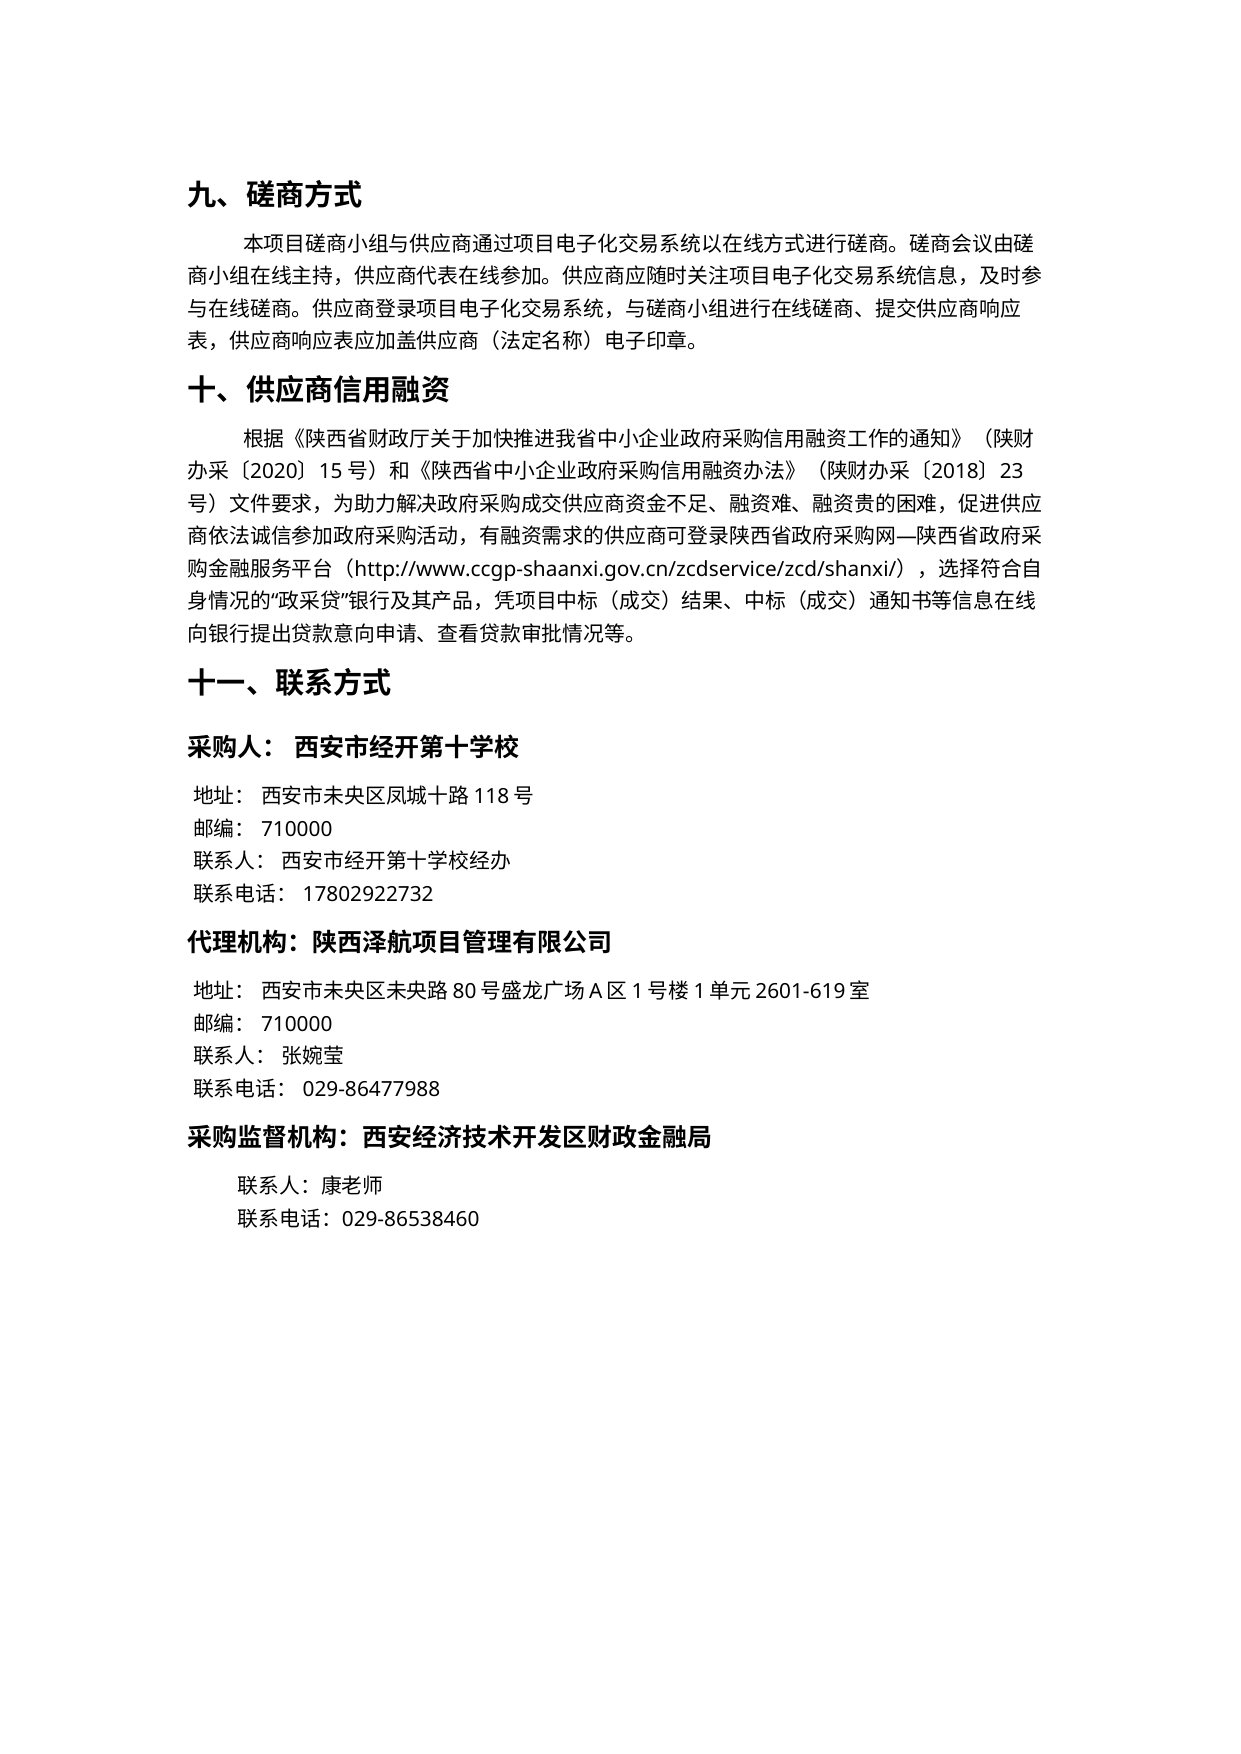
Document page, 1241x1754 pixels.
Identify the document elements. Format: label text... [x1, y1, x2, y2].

text 地址： 西安市未央区未央路80号盛龙广场A区1号楼1单元2601-619室 [187, 974, 1053, 1007]
text 邮编： 710000 [187, 812, 1053, 844]
text 邮编： 710000 [187, 1007, 1053, 1039]
text 根据《陕西省财政厅关于加快推进我省中小企业政府采购信用融资工作的通知》（陕财办采〔2020〕15 号）和《陕西省中小企业政府采购信用融资办法》（陕财办采〔2018〕23 号）文件要求，为助力解决政府采购成交供应商资金不足、融资难、融资贵的困难，促进供应商依法诚信参加政府采购活动，有融资需求的供应商可登录陕西省政府采购网—陕西省政府采购金融服务平台（http://www.ccgp-shaanxi.gov.cn/zcdservice/zcd/shanxi/），选择符合自身情况的“政采贷”银行及其产品，凭项目中标（成交）结果、中标（成交）通知书等信息在线向银行提出贷款意向申请、查看贷款审批情况等。 [187, 422, 1053, 649]
text 采购人： 西安市经开第十学校 [187, 714, 1053, 779]
text 联系人：康老师 [187, 1169, 1053, 1202]
text 联系电话： 029-86477988 [187, 1072, 1053, 1104]
text 十一、联系方式 [187, 649, 1053, 714]
text 十、供应商信用融资 [187, 357, 1053, 422]
text 联系电话：029-86538460 [187, 1202, 1053, 1234]
text 地址： 西安市未央区凤城十路118号 [187, 779, 1053, 812]
text 联系人： 张婉莹 [187, 1039, 1053, 1072]
text 联系电话： 17802922732 [187, 877, 1053, 909]
text 代理机构：陕西泽航项目管理有限公司 [187, 909, 1053, 974]
text 采购监督机构：西安经济技术开发区财政金融局 [187, 1104, 1053, 1169]
text 联系人： 西安市经开第十学校经办 [187, 844, 1053, 877]
text 九、磋商方式 [187, 162, 1053, 227]
text 本项目磋商小组与供应商通过项目电子化交易系统以在线方式进行磋商。磋商会议由磋商小组在线主持，供应商代表在线参加。供应商应随时关注项目电子化交易系统信息，及时参与在线磋商。供应商登录项目电子化交易系统，与磋商小组进行在线磋商、提交供应商响应表，供应商响应表应加盖供应商（法定名称）电子印章。 [187, 227, 1053, 357]
